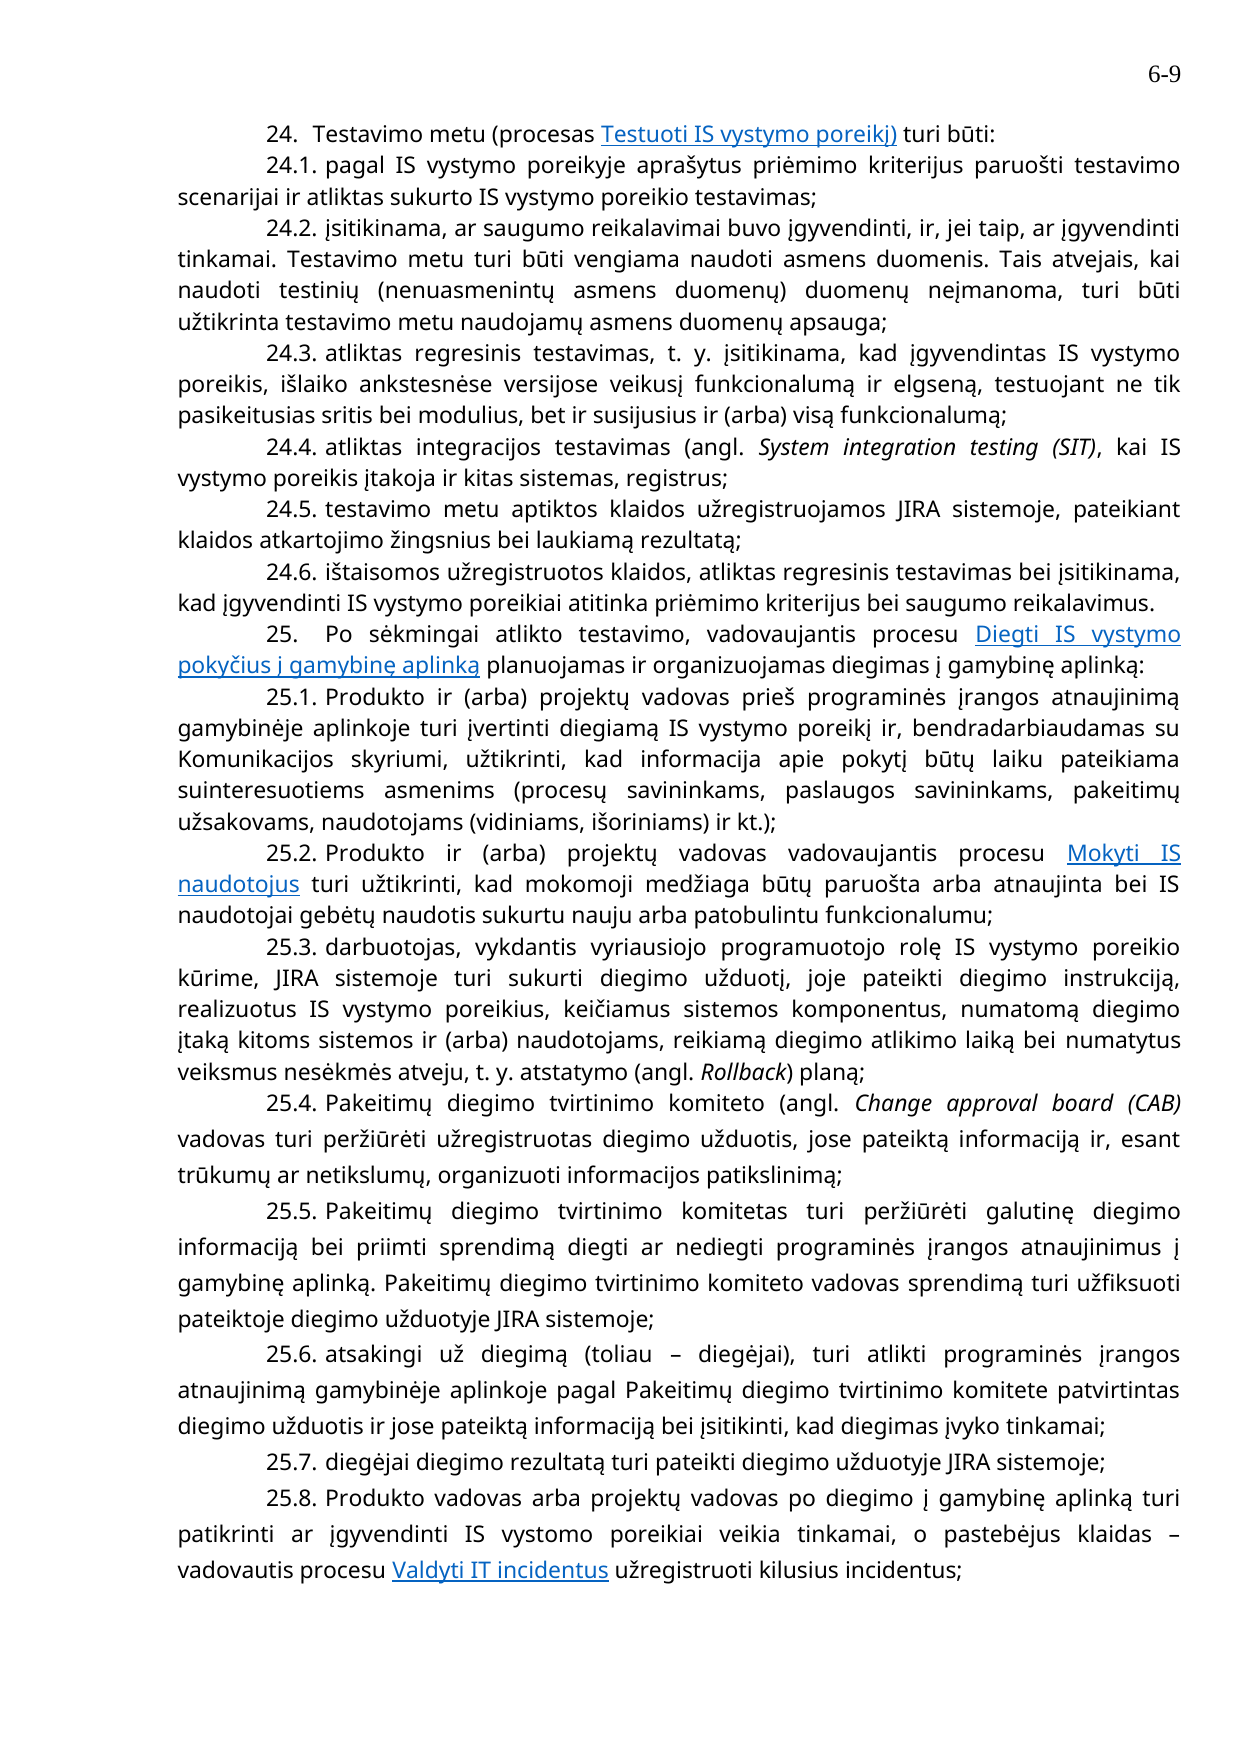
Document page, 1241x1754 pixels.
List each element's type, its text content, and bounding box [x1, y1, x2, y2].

list Produkto ir (arba) projektų vadovas vadovaujantis procesu Mokyti IS naudotojus turi užtikrinti, kad mokomoji medžiaga būtų paruošta arba atnaujinta bei IS naudotojai gebėtų naudotis sukurtu nauju arba patobulintu funkcionalumu; [177, 837, 1181, 931]
list Testavimo metu (procesas Testuoti IS vystymo poreikį) turi būti: [177, 118, 1181, 149]
list Pakeitimų diegimo tvirtinimo komiteto (angl. Change approval board (CAB) vadovas turi peržiūrėti užregistruotas diegimo užduotis, jose pateiktą informaciją ir, esant trūkumų ar netikslumų, organizuoti informacijos patikslinimą; [177, 1087, 1181, 1190]
list ištaisomos užregistruotos klaidos, atliktas regresinis testavimas bei įsitikinama, kad įgyvendinti IS vystymo poreikiai atitinka priėmimo kriterijus bei saugumo reikalavimus. [177, 556, 1181, 618]
list Produkto vadovas arba projektų vadovas po diegimo į gamybinę aplinką turi patikrinti ar įgyvendinti IS vystomo poreikiai veikia tinkamai, o pastebėjus klaidas – vadovautis procesu Valdyti IT incidentus užregistruoti kilusius incidentus; [177, 1482, 1181, 1585]
list pagal IS vystymo poreikyje aprašytus priėmimo kriterijus paruošti testavimo scenarijai ir atliktas sukurto IS vystymo poreikio testavimas; [177, 149, 1181, 212]
list Produkto ir (arba) projektų vadovas prieš programinės įrangos atnaujinimą gamybinėje aplinkoje turi įvertinti diegiamą IS vystymo poreikį ir, bendradarbiaudamas su Komunikacijos skyriumi, užtikrinti, kad informacija apie pokytį būtų laiku pateikiama suinteresuotiems asmenims (procesų savininkams, paslaugos savininkams, pakeitimų užsakovams, naudotojams (vidiniams, išoriniams) ir kt.); [177, 681, 1181, 837]
list Pakeitimų diegimo tvirtinimo komitetas turi peržiūrėti galutinę diegimo informaciją bei priimti sprendimą diegti ar nediegti programinės įrangos atnaujinimus į gamybinę aplinką. Pakeitimų diegimo tvirtinimo komiteto vadovas sprendimą turi užfiksuoti pateiktoje diegimo užduotyje JIRA sistemoje; [177, 1195, 1181, 1334]
list atsakingi už diegimą (toliau – diegėjai), turi atlikti programinės įrangos atnaujinimą gamybinėje aplinkoje pagal Pakeitimų diegimo tvirtinimo komitete patvirtintas diegimo užduotis ir jose pateiktą informaciją bei įsitikinti, kad diegimas įvyko tinkamai; [177, 1338, 1181, 1442]
list testavimo metu aptiktos klaidos užregistruojamos JIRA sistemoje, pateikiant klaidos atkartojimo žingsnius bei laukiamą rezultatą; [177, 493, 1181, 556]
list darbuotojas, vykdantis vyriausiojo programuotojo rolę IS vystymo poreikio kūrime, JIRA sistemoje turi sukurti diegimo užduotį, joje pateikti diegimo instrukciją, realizuotus IS vystymo poreikius, keičiamus sistemos komponentus, numatomą diegimo įtaką kitoms sistemos ir (arba) naudotojams, reikiamą diegimo atlikimo laiką bei numatytus veiksmus nesėkmės atveju, t. y. atstatymo (angl. Rollback) planą; [177, 931, 1181, 1087]
list Po sėkmingai atlikto testavimo, vadovaujantis procesu Diegti IS vystymo pokyčius į gamybinę aplinką planuojamas ir organizuojamas diegimas į gamybinę aplinką: [177, 618, 1181, 681]
list įsitikinama, ar saugumo reikalavimai buvo įgyvendinti, ir, jei taip, ar įgyvendinti tinkamai. Testavimo metu turi būti vengiama naudoti asmens duomenis. Tais atvejais, kai naudoti testinių (nenuasmenintų asmens duomenų) duomenų neįmanoma, turi būti užtikrinta testavimo metu naudojamų asmens duomenų apsauga; [177, 212, 1181, 337]
list atliktas integracijos testavimas (angl. System integration testing (SIT), kai IS vystymo poreikis įtakoja ir kitas sistemas, registrus; [177, 431, 1181, 493]
list diegėjai diegimo rezultatą turi pateikti diegimo užduotyje JIRA sistemoje; [177, 1446, 1181, 1477]
list atliktas regresinis testavimas, t. y. įsitikinama, kad įgyvendintas IS vystymo poreikis, išlaiko ankstesnėse versijose veikusį funkcionalumą ir elgseną, testuojant ne tik pasikeitusias sritis bei modulius, bet ir susijusius ir (arba) visą funkcionalumą; [177, 337, 1181, 431]
